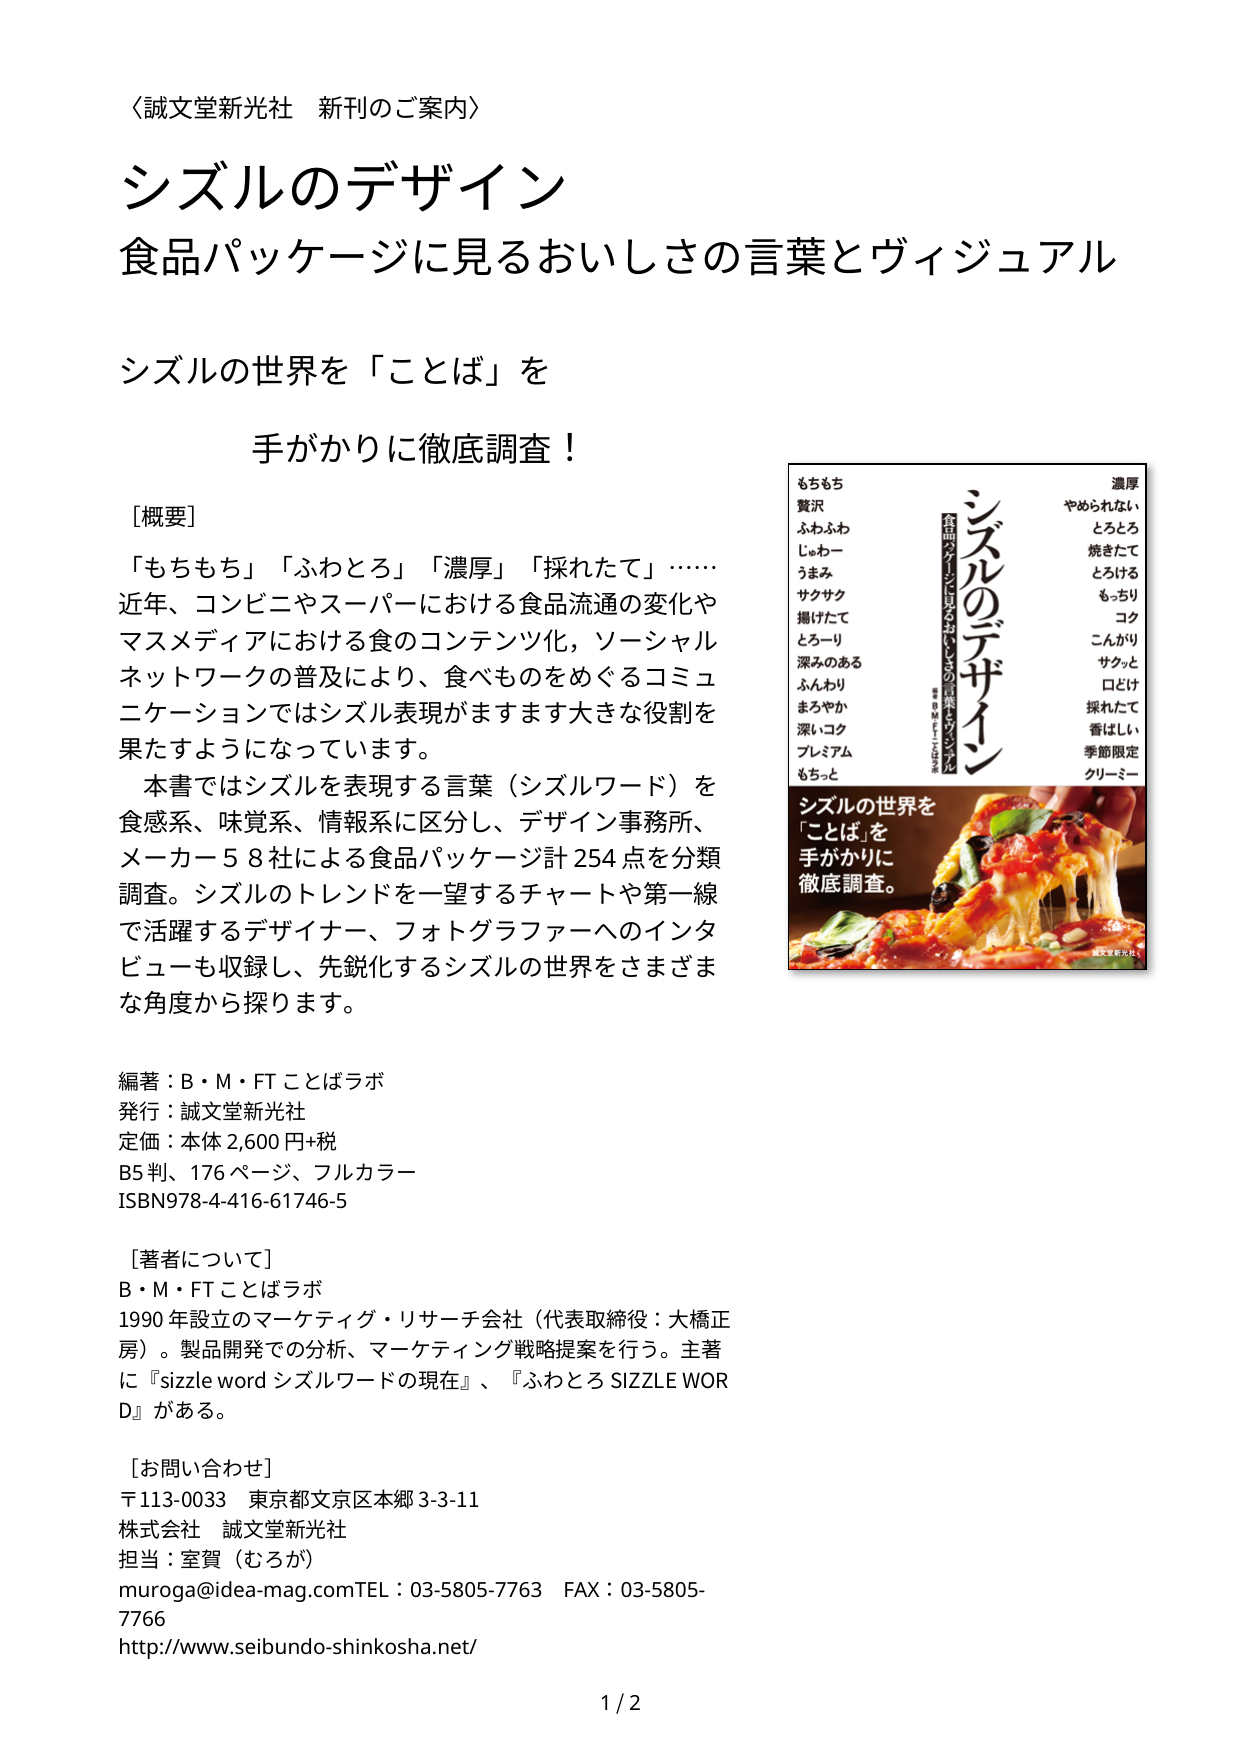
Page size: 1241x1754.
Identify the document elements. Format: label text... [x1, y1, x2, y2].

text シズルの世界を「ことば」を [118, 345, 1122, 393]
text ISBN978-4-416-61746-5 [118, 1186, 739, 1214]
text 発行：誠文堂新光社 [118, 1095, 739, 1126]
text muroga@idea-mag.comTEL：03-5805-7763 FAX：03-5805-7766 [118, 1573, 739, 1632]
text B5判、176ページ、フルカラー [118, 1156, 739, 1186]
text 「もちもち」「ふわとろ」「濃厚」「採れたて」……近年、コンビニやスーパーにおける食品流通の変化やマスメディアにおける食のコンテンツ化，ソーシャルネットワークの普及により、食べものをめぐるコミュニケーションではシズル表現がますます大きな役割を果たすようになっています。 本書ではシズルを表現する言葉（シズルワード）を食感系、味覚系、情報系に区分し、デザイン事務所、メーカー５８社による食品パッケージ計254点を分類調査。シズルのトレンドを一望するチャートや第一線で活躍するデザイナー、フォトグラファーへのインタビューも収録し、先鋭化するシズルの世界をさまざまな角度から探ります。 [118, 548, 739, 1020]
text 1990年設立のマーケティグ・リサーチ会社（代表取締役：大橋正房）。製品開発での分析、マーケティング戦略提案を行う。主著に『sizzle word シズルワードの現在』、『ふわとろ SIZZLE WORD』がある。 [118, 1303, 739, 1424]
text 手がかりに徹底調査！ [118, 417, 1122, 472]
text シズルのデザイン [118, 143, 1122, 224]
text ［概要］ [118, 499, 739, 532]
picture [789, 465, 1145, 969]
text 〒113-0033 東京都文京区本郷3-3-11 [118, 1483, 739, 1513]
text ［お問い合わせ］ [118, 1453, 739, 1483]
text 定価：本体2,600円+税 [118, 1126, 739, 1156]
text 食品パッケージに見るおいしさの言葉とヴィジュアル [118, 224, 1122, 285]
text 担当：室賀（むろが） [118, 1543, 739, 1573]
text 株式会社 誠文堂新光社 [118, 1513, 739, 1543]
text ［著者について］ [118, 1243, 739, 1273]
text http://www.seibundo-shinkosha.net/ [118, 1632, 739, 1661]
text B・M・FTことばラボ [118, 1273, 739, 1303]
text 編著：B・M・FTことばラボ [118, 1065, 739, 1095]
text 〈誠文堂新光社 新刊のご案内〉 [118, 89, 1122, 125]
